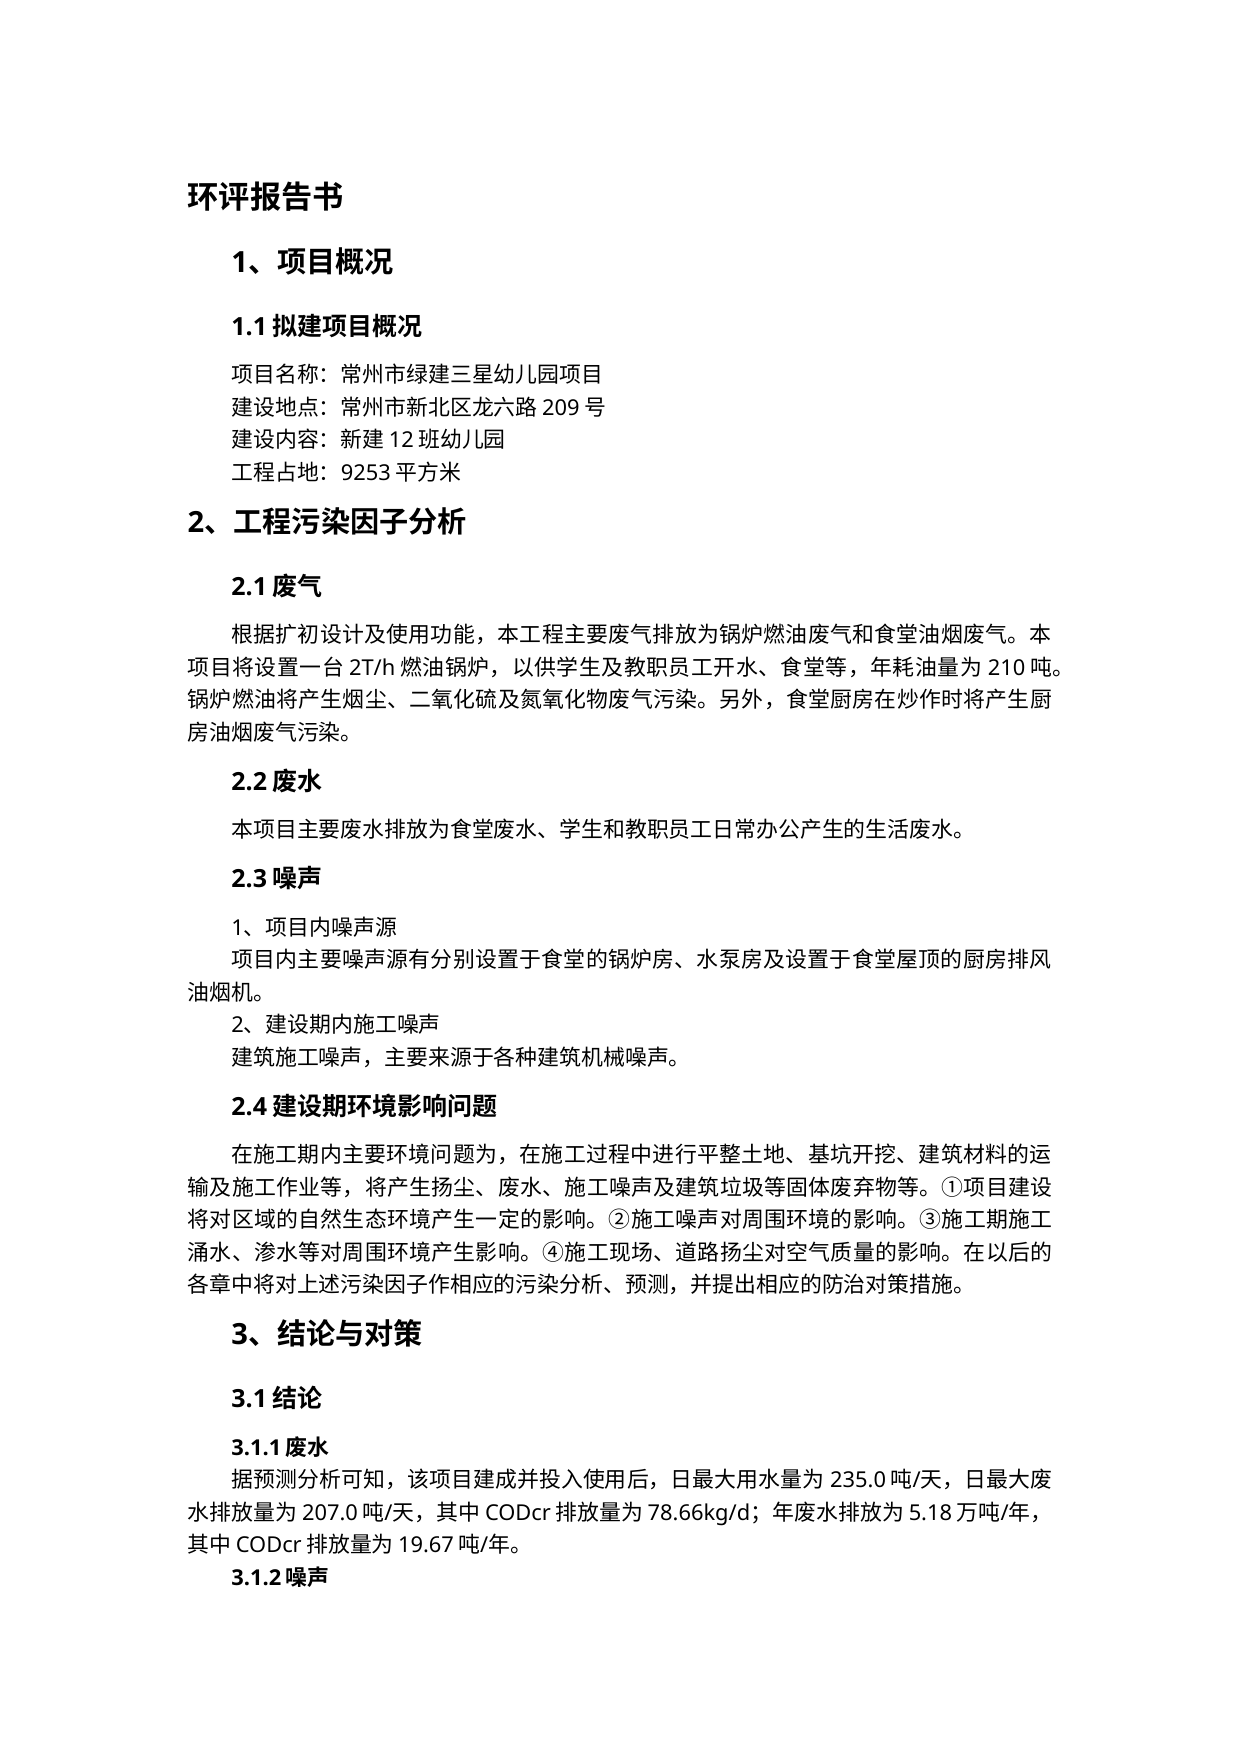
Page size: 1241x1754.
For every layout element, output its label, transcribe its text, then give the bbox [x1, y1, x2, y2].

list 2.1废气 [231, 552, 1053, 617]
list 2.2废水 [231, 747, 1053, 812]
list 2.3噪声 [231, 844, 1053, 909]
text 项目内主要噪声源有分别设置于食堂的锅炉房、水泵房及设置于食堂屋顶的厨房排风油烟机。 [187, 942, 1053, 1007]
text 3.1.1废水 [187, 1429, 1053, 1462]
text 建设地点：常州市新北区龙六路209号 [187, 389, 1053, 422]
text 建筑施工噪声，主要来源于各种建筑机械噪声。 [187, 1039, 1053, 1072]
text ⼯程占地：9253平方米 [187, 454, 1053, 487]
text 本项目主要废水排放为食堂废水、学生和教职员工日常办公产生的生活废水。 [187, 812, 1053, 844]
text 1.1拟建项⽬概况 [187, 292, 1053, 357]
text 3.1结论 [187, 1364, 1053, 1429]
text 2、建设期内施工噪声 [187, 1007, 1053, 1039]
text 项⽬名称：常州市绿建三星幼儿园项目 [187, 357, 1053, 389]
text 建设内容：新建12班幼儿园 [187, 422, 1053, 454]
text 3.1.2噪声 [187, 1559, 1053, 1592]
list 2.4建设期环境影响问题 [231, 1072, 1053, 1137]
text 环评报告书 [187, 162, 1053, 227]
list ⼯程污染因子分析 [187, 487, 1053, 552]
text 根据扩初设计及使用功能，本工程主要废气排放为锅炉燃油废气和食堂油烟废气。本项目将设置一台2T/h燃油锅炉，以供学生及教职员工开水、食堂等，年耗油量为210吨。锅炉燃油将产生烟尘、二氧化硫及氮氧化物废气污染。另外，食堂厨房在炒作时将产生厨房油烟废气污染。 [187, 617, 1053, 747]
text 1、项目内噪声源 [187, 909, 1053, 942]
text 1、项⽬概况 [187, 227, 1053, 292]
text 据预测分析可知，该项目建成并投入使用后，日最大用水量为235.0吨/天，日最大废水排放量为207.0吨/天，其中CODcr排放量为78.66kg/d；年废水排放为5.18万吨/年，其中CODcr排放量为19.67吨/年。 [187, 1462, 1053, 1559]
text 在施工期内主要环境问题为，在施工过程中进行平整土地、基坑开挖、建筑材料的运输及施工作业等，将产生扬尘、废水、施工噪声及建筑垃圾等固体废弃物等。①项目建设将对区域的自然生态环境产生一定的影响。②施工噪声对周围环境的影响。③施工期施工涌水、渗水等对周围环境产生影响。④施工现场、道路扬尘对空气质量的影响。在以后的各章中将对上述污染因子作相应的污染分析、预测，并提出相应的防治对策措施。 [187, 1137, 1053, 1299]
text 3、结论与对策 [187, 1299, 1053, 1364]
